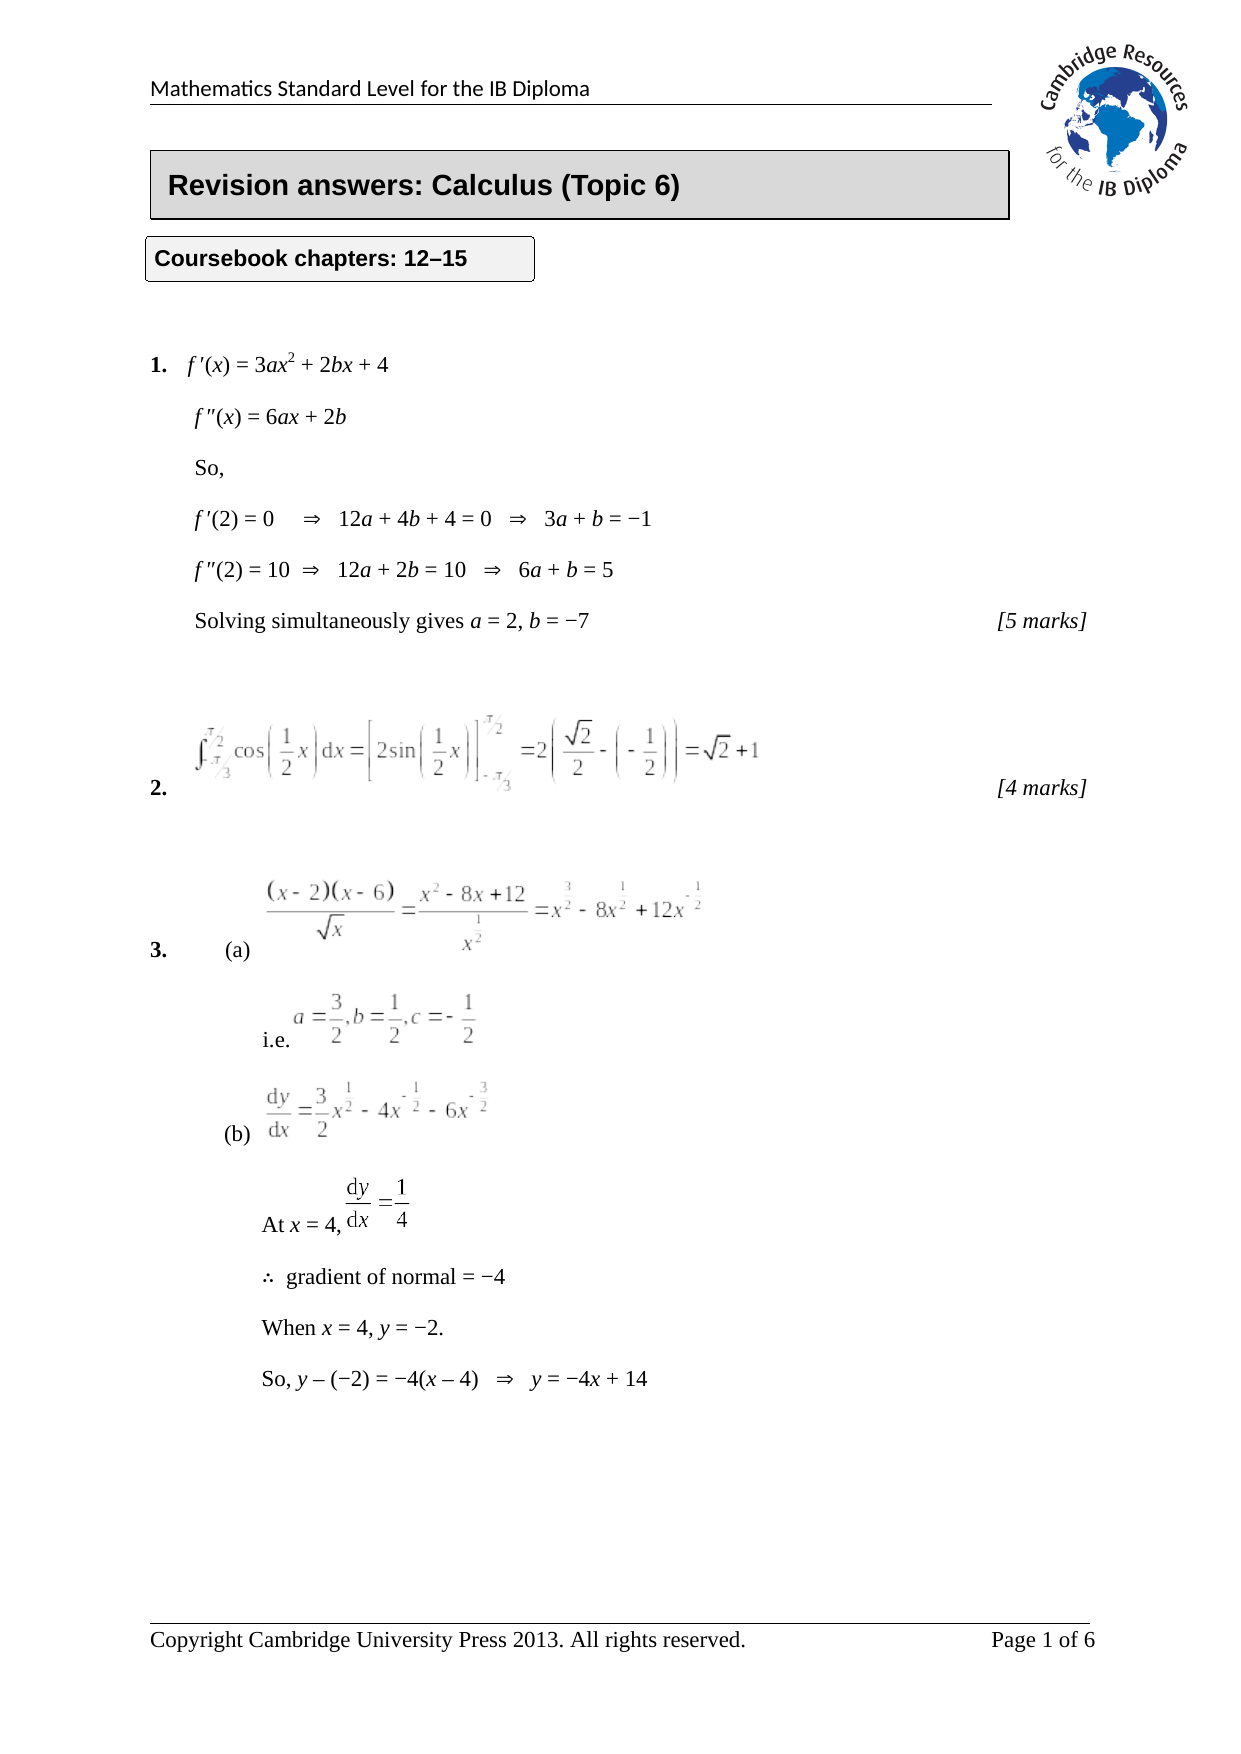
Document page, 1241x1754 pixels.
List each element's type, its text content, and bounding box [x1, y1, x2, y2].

list f ′(2) = 0 12a + 4b + 4 = 0 3a + b = −1 [194, 505, 1090, 531]
list (b) [224, 1077, 1090, 1146]
list When x = 4, y = −2. [261, 1314, 1090, 1341]
list At x = 4, [261, 1171, 1090, 1237]
list 2. [4 marks] [150, 709, 1090, 800]
list Solving simultaneously gives a = 2, b = −7 [5 marks] [194, 607, 1090, 633]
list So, y – (−2) = −4(x – 4) y = −4x + 14 [261, 1365, 1090, 1392]
list 3. (a) [150, 876, 1090, 962]
subtitle Revision answers: Calculus (Topic 6) [151, 151, 1008, 218]
picture [1040, 43, 1188, 197]
list So, [194, 454, 1090, 480]
list ∴ gradient of normal = −4 [261, 1262, 1090, 1289]
list 1. f ′(x) = 3ax2 + 2bx + 4 [150, 349, 1090, 378]
list f ″(2) = 10 12a + 2b = 10 6a + b = 5 [194, 556, 1090, 582]
list f ″(x) = 6ax + 2b [194, 403, 1090, 429]
list i.e. [262, 987, 1090, 1053]
